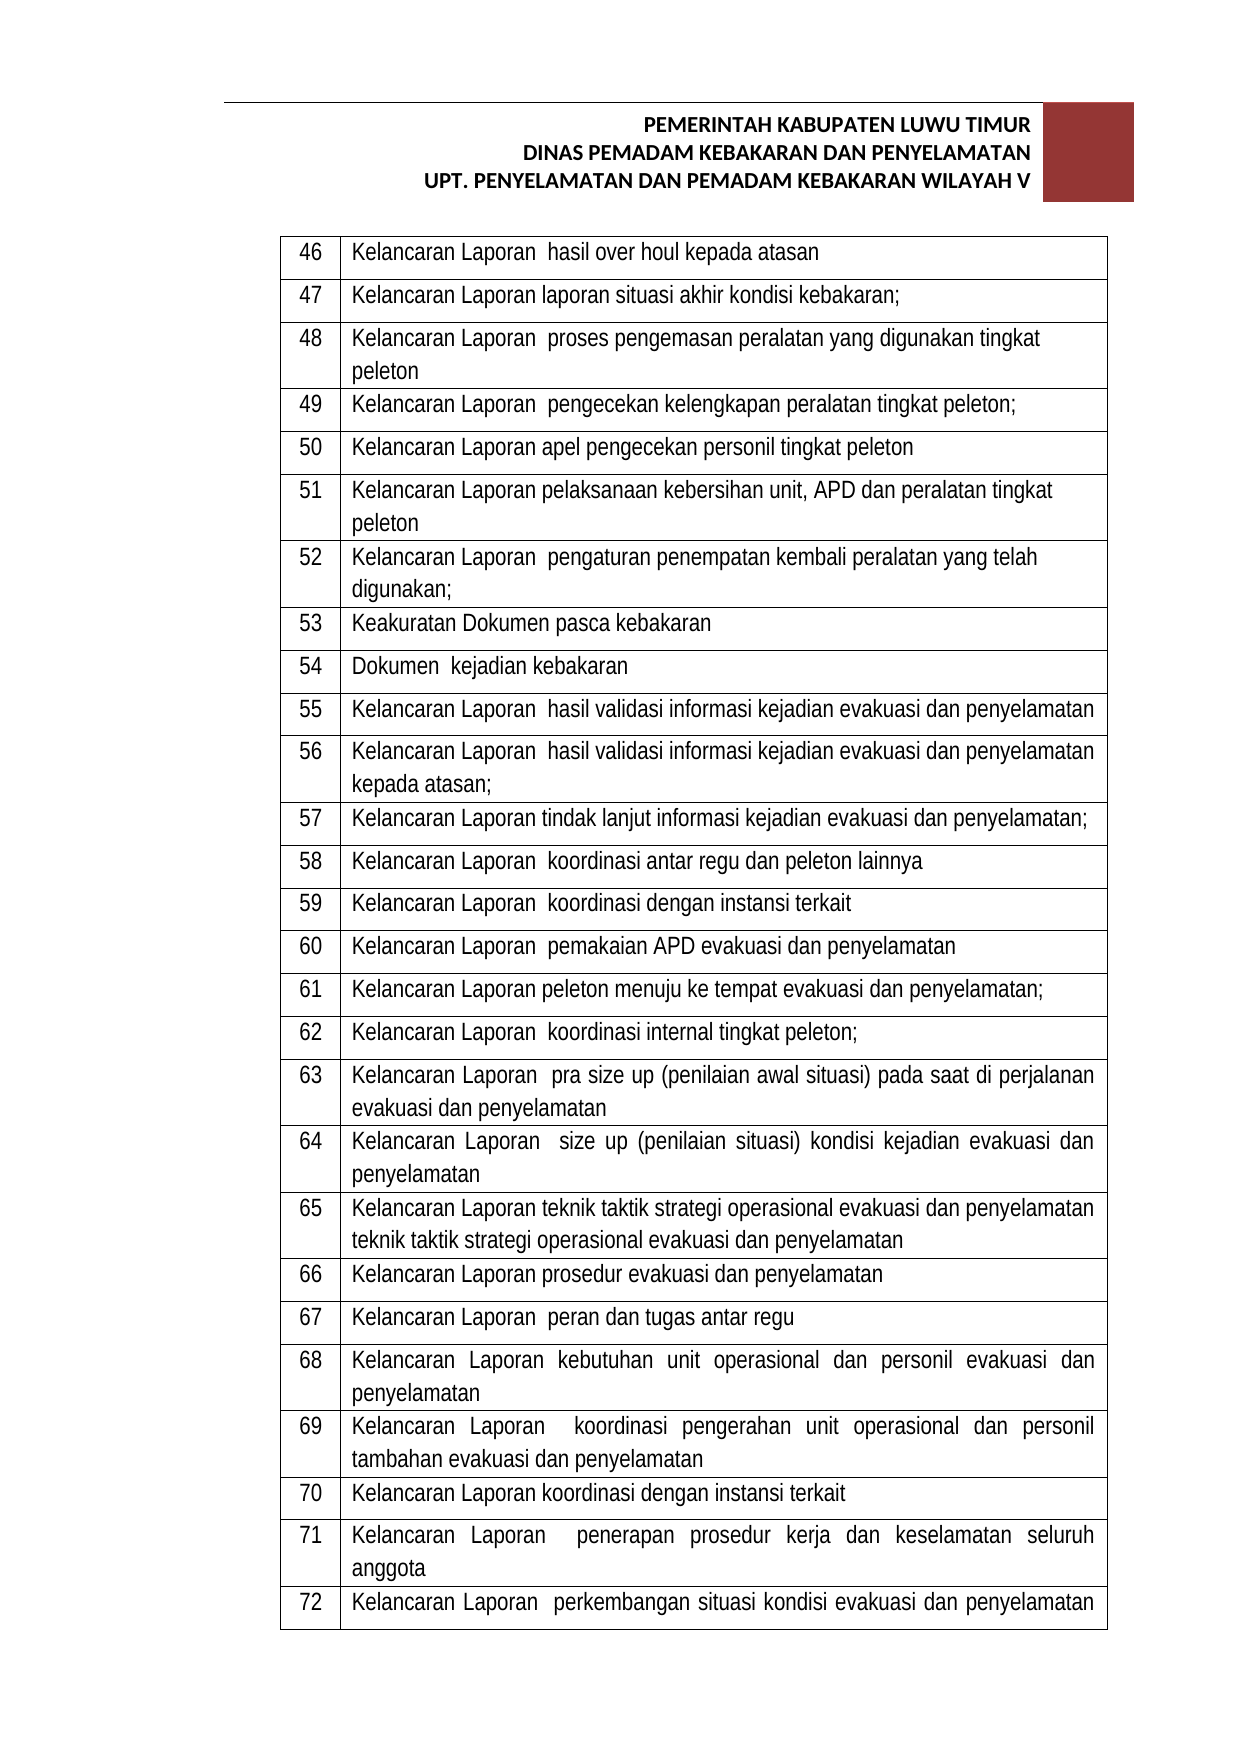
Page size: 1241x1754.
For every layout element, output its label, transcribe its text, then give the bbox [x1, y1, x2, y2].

table_cell 58 [281, 846, 340, 887]
table_cell Kelancaran Laporan tindak lanjut informasi kejadian evakuasi dan penyelamatan; [341, 803, 1107, 844]
table_cell 52 [281, 541, 340, 607]
table_cell 70 [281, 1478, 340, 1519]
table_cell 59 [281, 889, 340, 930]
table_cell Dokumen kejadian kebakaran [341, 651, 1107, 692]
table_cell 66 [281, 1259, 340, 1301]
table_cell Kelancaran Laporan hasil validasi informasi kejadian evakuasi dan penyelamatan kepada atasan; [341, 736, 1107, 802]
table_cell Kelancaran Laporan pelaksanaan kebersihan unit, APD dan peralatan tingkat peleton [341, 475, 1107, 540]
table_cell 65 [281, 1193, 340, 1258]
table_cell Kelancaran Laporan peleton menuju ke tempat evakuasi dan penyelamatan; [341, 974, 1107, 1016]
table_cell 47 [281, 280, 340, 322]
table_cell Kelancaran Laporan hasil over houl kepada atasan [341, 237, 1107, 279]
table_cell 61 [281, 974, 340, 1016]
table_cell Kelancaran Laporan koordinasi dengan instansi terkait [341, 889, 1107, 930]
table_cell 55 [281, 694, 340, 735]
table_cell 57 [281, 803, 340, 844]
table_cell Kelancaran Laporan peran dan tugas antar regu [341, 1302, 1107, 1344]
table_cell Kelancaran Laporan pemakaian APD evakuasi dan penyelamatan [341, 931, 1107, 973]
table_cell Kelancaran Laporan teknik taktik strategi operasional evakuasi dan penyelamatan teknik taktik strategi operasional evakuasi dan penyelamatan [341, 1193, 1107, 1258]
table_cell 68 [281, 1345, 340, 1410]
table_cell 64 [281, 1126, 340, 1192]
table_cell Kelancaran Laporan laporan situasi akhir kondisi kebakaran; [341, 280, 1107, 322]
table_cell Kelancaran Laporan prosedur evakuasi dan penyelamatan [341, 1259, 1107, 1301]
table_cell Kelancaran Laporan size up (penilaian situasi) kondisi kejadian evakuasi dan penyelamatan [341, 1126, 1107, 1192]
table_cell 69 [281, 1411, 340, 1477]
table_cell 72 [281, 1587, 340, 1629]
table_cell Kelancaran Laporan penerapan prosedur kerja dan keselamatan seluruh anggota [341, 1520, 1107, 1586]
table_cell 71 [281, 1520, 340, 1586]
table_cell 67 [281, 1302, 340, 1344]
table_cell Kelancaran Laporan koordinasi antar regu dan peleton lainnya [341, 846, 1107, 887]
table_cell 60 [281, 931, 340, 973]
table_cell 48 [281, 323, 340, 388]
table_cell Kelancaran Laporan pengaturan penempatan kembali peralatan yang telah digunakan; [341, 541, 1107, 607]
table_cell Kelancaran Laporan koordinasi pengerahan unit operasional dan personil tambahan evakuasi dan penyelamatan [341, 1411, 1107, 1477]
table_cell 63 [281, 1060, 340, 1125]
table_cell Kelancaran Laporan hasil validasi informasi kejadian evakuasi dan penyelamatan [341, 694, 1107, 735]
table_cell 46 [281, 237, 340, 279]
table_cell Kelancaran Laporan pra size up (penilaian awal situasi) pada saat di perjalanan evakuasi dan penyelamatan [341, 1060, 1107, 1125]
table_cell 51 [281, 475, 340, 540]
table_cell Keakuratan Dokumen pasca kebakaran [341, 608, 1107, 650]
table_cell 56 [281, 736, 340, 802]
table_cell Kelancaran Laporan koordinasi internal tingkat peleton; [341, 1017, 1107, 1059]
table_cell 50 [281, 432, 340, 474]
table_cell 49 [281, 389, 340, 431]
table_cell Kelancaran Laporan proses pengemasan peralatan yang digunakan tingkat peleton [341, 323, 1107, 388]
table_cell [341, 1587, 1107, 1629]
table_cell 53 [281, 608, 340, 650]
table_cell Kelancaran Laporan koordinasi dengan instansi terkait [341, 1478, 1107, 1519]
table_cell Kelancaran Laporan kebutuhan unit operasional dan personil evakuasi dan penyelamatan [341, 1345, 1107, 1410]
table_cell 54 [281, 651, 340, 692]
table_cell 62 [281, 1017, 340, 1059]
table_cell Kelancaran Laporan apel pengecekan personil tingkat peleton [341, 432, 1107, 474]
table_cell Kelancaran Laporan pengecekan kelengkapan peralatan tingkat peleton; [341, 389, 1107, 431]
